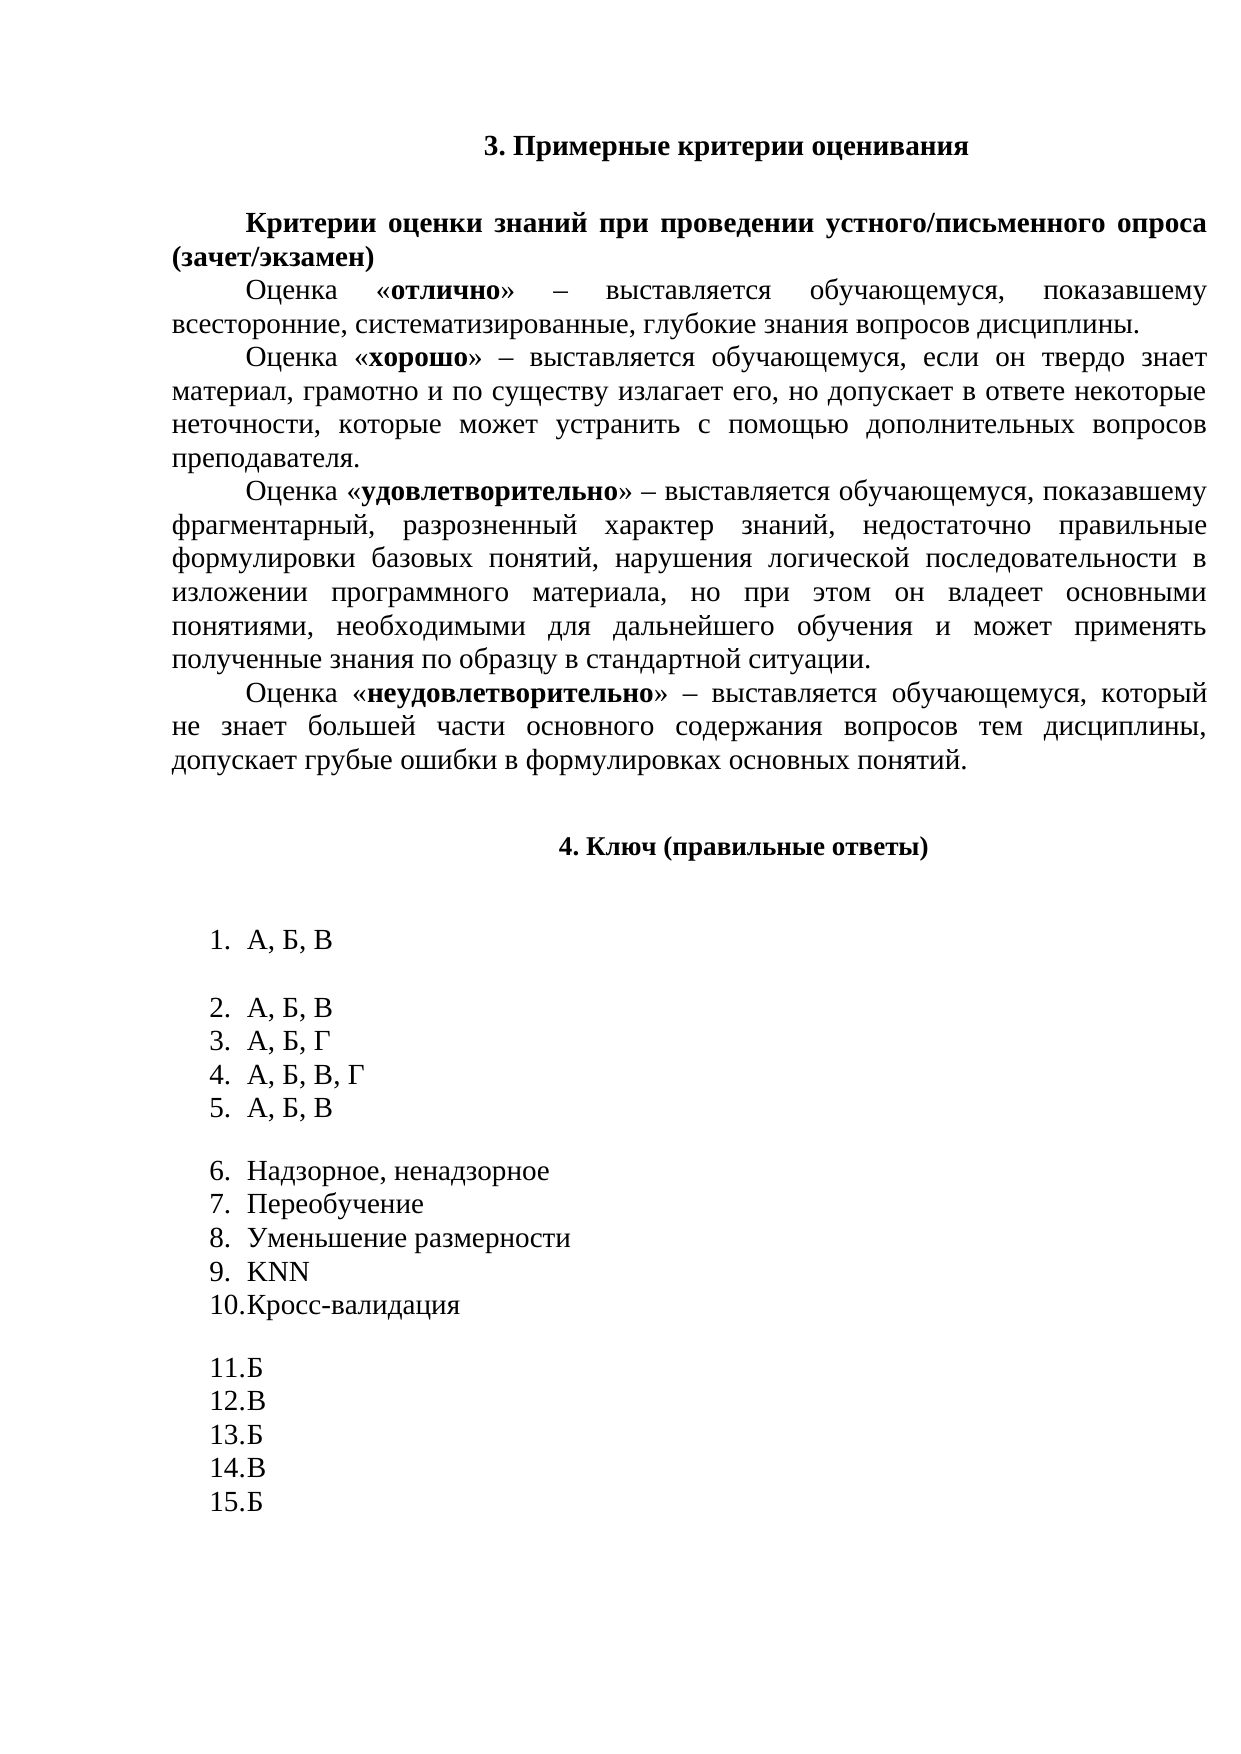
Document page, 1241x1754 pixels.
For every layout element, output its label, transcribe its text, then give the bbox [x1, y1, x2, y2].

list А, Б, В [209, 990, 1208, 1023]
text 3. Примерные критерии оценивания [172, 128, 1208, 162]
list Надзорное, ненадзорное [209, 1153, 1208, 1187]
text Оценка «хорошо» – выставляется обучающемуся, если он твердо знает материал, грамотно и по существу излагает его, но допускает в ответе некоторые неточности, которые может устранить с помощью дополнительных вопросов преподавателя. [172, 339, 1208, 473]
list А, Б, В [209, 1090, 1208, 1124]
list Б [209, 1484, 1208, 1518]
text 4. Ключ (правильные ответы) [280, 831, 1208, 862]
list А, Б, В, Г [209, 1057, 1208, 1090]
list Переобучение [209, 1187, 1208, 1220]
text Критерии оценки знаний при проведении устного/письменного опроса (зачет/экзамен) [172, 205, 1208, 272]
list Б [209, 1350, 1208, 1383]
list А, Б, Г [209, 1023, 1208, 1057]
list Уменьшение размерности [209, 1220, 1208, 1254]
text Оценка «неудовлетворительно» – выставляется обучающемуся, который не знает большей части основного содержания вопросов тем дисциплины, допускает грубые ошибки в формулировках основных понятий. [172, 675, 1208, 775]
subtitle А, Б, В [209, 922, 1208, 956]
list Кросс-валидация [209, 1287, 1208, 1321]
list В [209, 1451, 1208, 1484]
list В [209, 1383, 1208, 1417]
text Оценка «удовлетворительно» – выставляется обучающемуся, показавшему фрагментарный, разрозненный характер знаний, недостаточно правильные формулировки базовых понятий, нарушения логической последовательности в изложении программного материала, но при этом он владеет основными понятиями, необходимыми для дальнейшего обучения и может применять полученные знания по образцу в стандартной ситуации. [172, 473, 1208, 675]
list KNN [209, 1254, 1208, 1287]
list Б [209, 1417, 1208, 1451]
text Оценка «отлично» – выставляется обучающемуся, показавшему всесторонние, систематизированные, глубокие знания вопросов дисциплины. [172, 272, 1208, 339]
